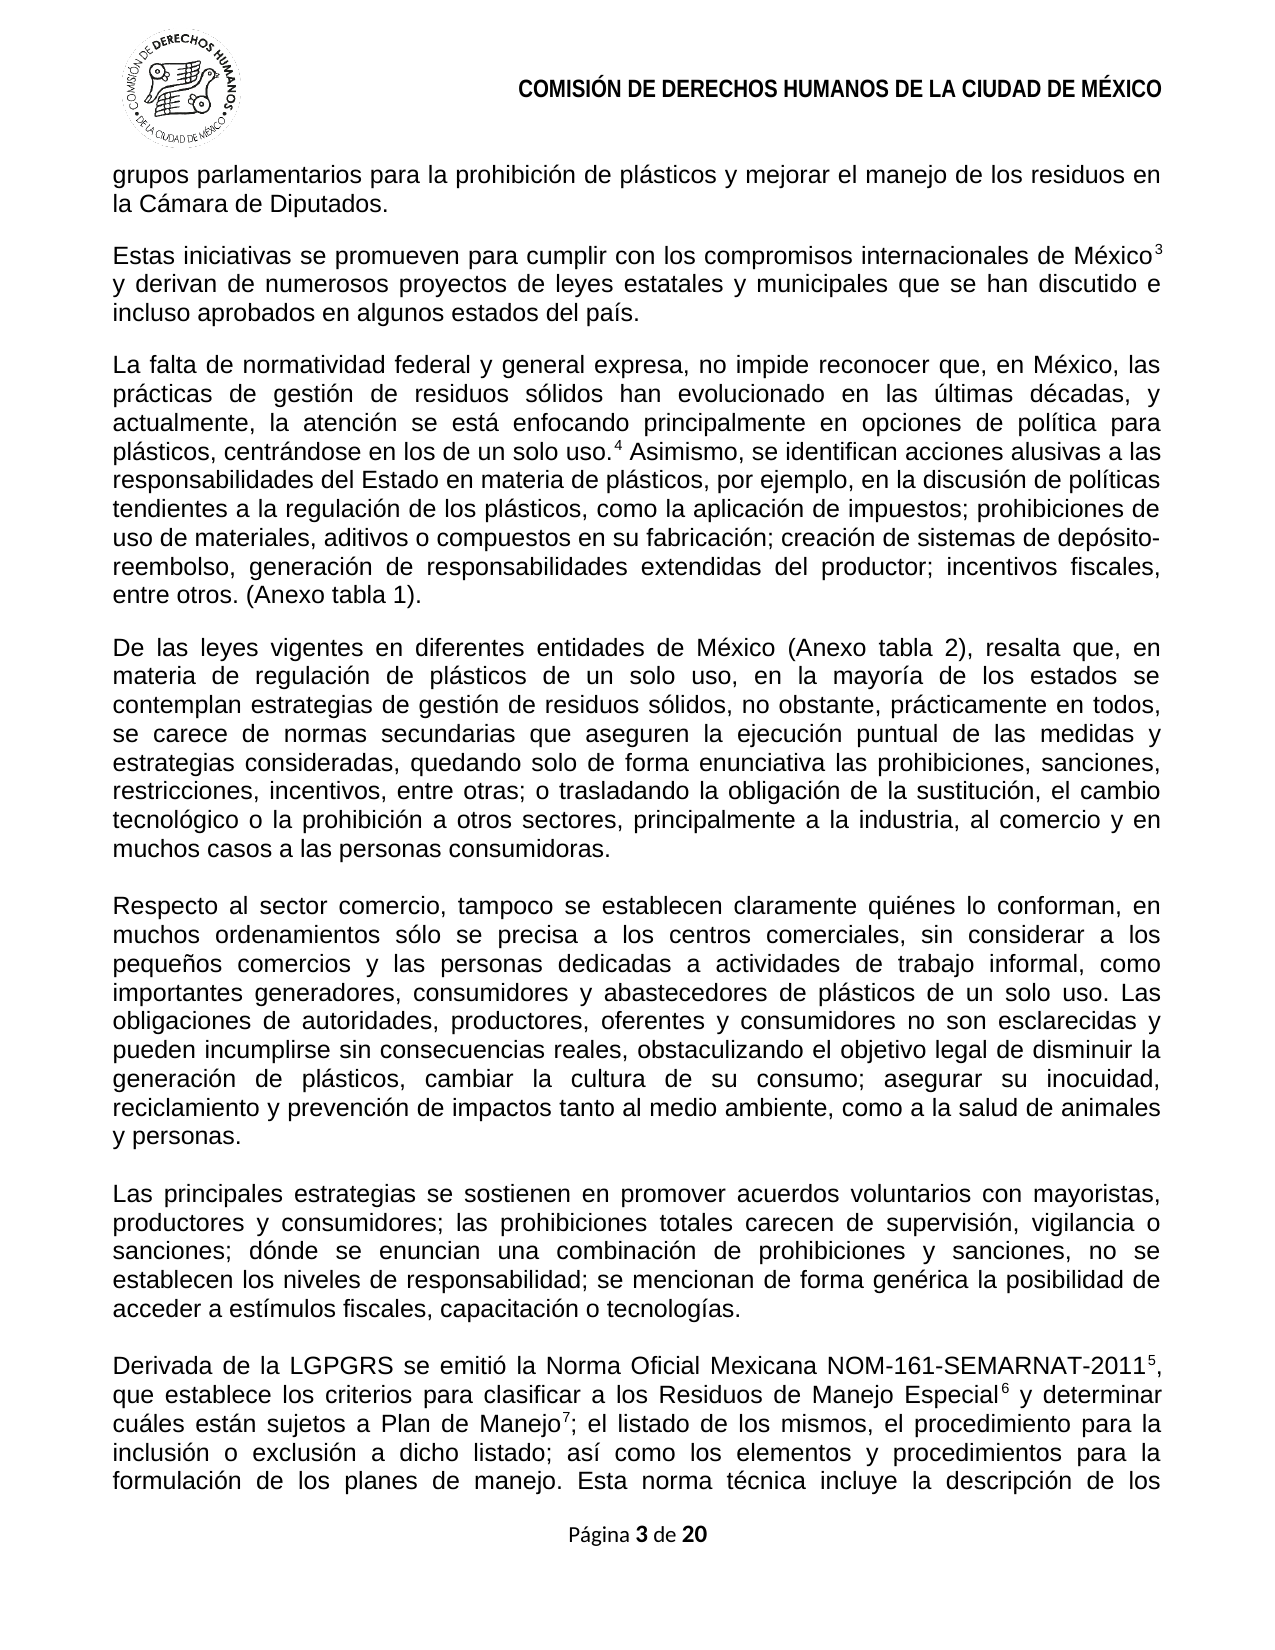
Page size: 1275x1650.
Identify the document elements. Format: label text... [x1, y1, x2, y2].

text De las leyes vigentes en diferentes entidades de México (Anexo tabla 2), resalta que, en materia de regulación de plásticos de un solo uso, en la mayoría de los estados se contemplan estrategias de gestión de residuos sólidos, no obstante, prácticamente en todos, se carece de normas secundarias que aseguren la ejecución puntual de las medidas y estrategias consideradas, quedando solo de forma enunciativa las prohibiciones, sanciones, restricciones, incentivos, entre otras; o trasladando la obligación de la sustitución, el cambio tecnológico o la prohibición a otros sectores, principalmente a la industria, al comercio y en muchos casos a las personas consumidoras. [112, 633, 1162, 863]
text Las principales estrategias se sostienen en promover acuerdos voluntarios con mayoristas, productores y consumidores; las prohibiciones totales carecen de supervisión, vigilancia o sanciones; dónde se enuncian una combinación de prohibiciones y sanciones, no se establecen los niveles de responsabilidad; se mencionan de forma genérica la posibilidad de acceder a estímulos fiscales, capacitación o tecnologías. [112, 1179, 1162, 1323]
text Respecto al sector comercio, tampoco se establecen claramente quiénes lo conforman, en muchos ordenamientos sólo se precisa a los centros comerciales, sin considerar a los pequeños comercios y las personas dedicadas a actividades de trabajo informal, como importantes generadores, consumidores y abastecedores de plásticos de un solo uso. Las obligaciones de autoridades, productores, oferentes y consumidores no son esclarecidas y pueden incumplirse sin consecuencias reales, obstaculizando el objetivo legal de disminuir la generación de plásticos, cambiar la cultura de su consumo; asegurar su inocuidad, reciclamiento y prevención de impactos tanto al medio ambiente, como a la salud de animales y personas. [112, 891, 1162, 1150]
text La falta de normatividad federal y general expresa, no impide reconocer que, en México, las prácticas de gestión de residuos sólidos han evolucionado en las últimas décadas, y actualmente, la atención se está enfocando principalmente en opciones de política para plásticos, centrándose en los de un solo uso. Asimismo, se identifican acciones alusivas a las responsabilidades del Estado en materia de plásticos, por ejemplo, en la discusión de políticas tendientes a la regulación de los plásticos, como la aplicación de impuestos; prohibiciones de uso de materiales, aditivos o compuestos en su fabricación; creación de sistemas de depósito-reembolso, generación de responsabilidades extendidas del productor; incentivos fiscales, entre otros. (Anexo tabla 1). [112, 350, 1162, 609]
picture [121, 28, 241, 148]
text Estas iniciativas se promueven para cumplir con los compromisos internacionales de México y derivan de numerosos proyectos de leyes estatales y municipales que se han discutido e incluso aprobados en algunos estados del país. [112, 241, 1162, 327]
